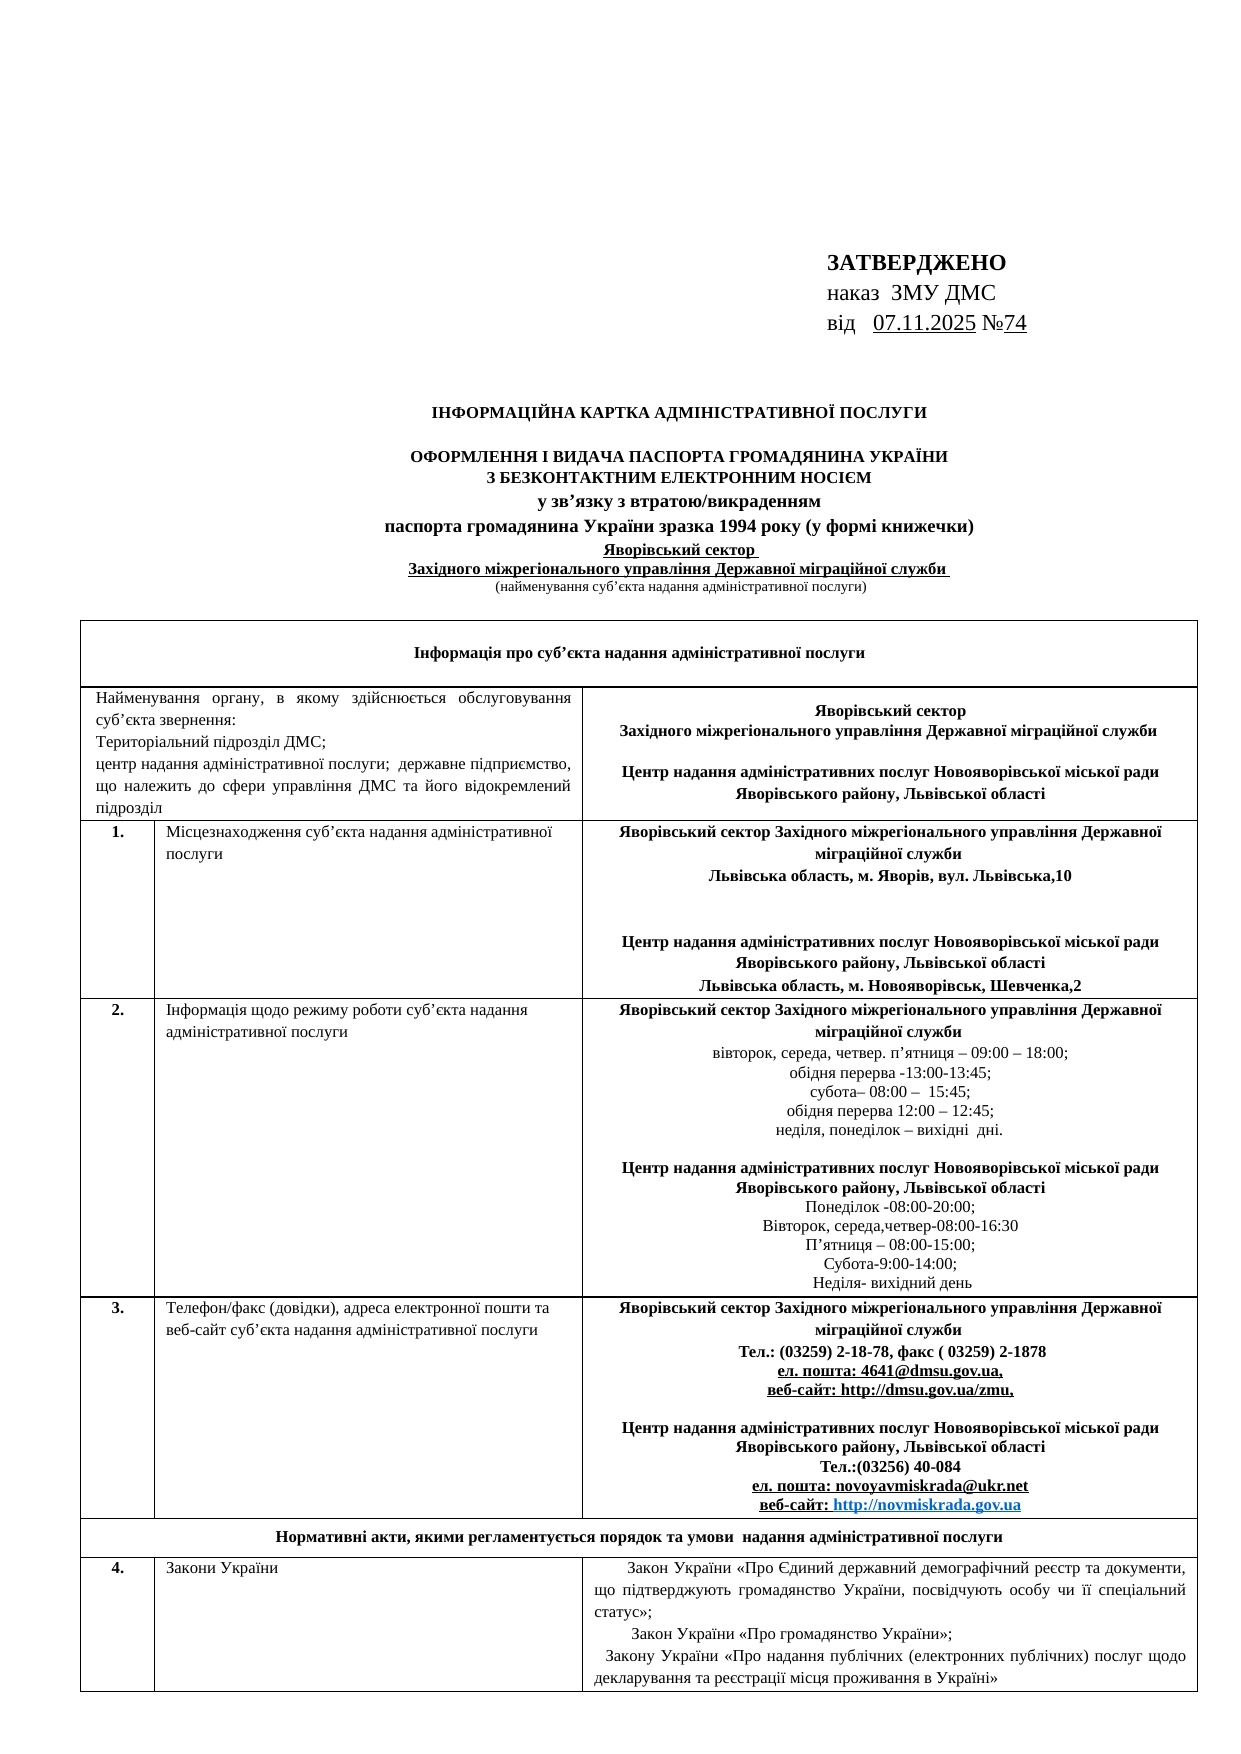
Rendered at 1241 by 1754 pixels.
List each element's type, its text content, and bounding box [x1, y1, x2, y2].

table_cell 3. [81, 1298, 154, 1518]
table_cell Інформація щодо режиму роботи суб’єкта надання адміністративної послуги [155, 999, 582, 1296]
text З БЕЗКОНТАКТНИМ ЕЛЕКТРОННИМ НОСІЄМ [177, 468, 1181, 487]
table_cell Нормативні акти, якими регламентується порядок та умови надання адміністративної послуги [81, 1519, 1197, 1557]
table_cell Яворівський сектор Західного міжрегіонального управління Державної міграційної служби Львівська область, м. Яворів, вул. Львівська,10 Центр надання адміністративних послуг Новояворівської міської ради Яворівського району, Львівської області Львівська область, м. Новояворівськ, Шевченка,2 [583, 821, 1197, 998]
table_cell Закони України [155, 1558, 582, 1691]
text Західного міжрегіонального управління Державної міграційної служби [177, 559, 1181, 578]
text ЗАТВЕРДЖЕНО [177, 248, 1193, 275]
table_cell 4. [81, 1558, 154, 1691]
text ОФОРМЛЕННЯ І ВИДАЧА ПАСПОРТА ГРОМАДЯНИНА УКРАЇНИ [177, 446, 1181, 466]
table_cell Найменування органу, в якому здійснюється обслуговування суб’єкта звернення: Територіальний підрозділ ДМС; центр надання адміністративної послуги; державне підприємство, що належить до сфери управління ДМС та його відокремлений підрозділ [81, 688, 582, 820]
text ІНФОРМАЦІЙНА КАРТКА АДМІНІСТРАТИВНОЇ ПОСЛУГИ [177, 402, 1181, 422]
text Яворівський сектор [177, 540, 1181, 559]
text наказ ЗМУ ДМС [827, 279, 1190, 305]
table_cell Яворівський сектор Західного міжрегіонального управління Державної міграційної служби вівторок, середа, четвер. п’ятниця – 09:00 – 18:00; обідня перерва -13:00-13:45; субота– 08:00 – 15:45; обідня перерва 12:00 – 12:45; неділя, понеділок – вихідні дні. Центр надання адміністративних послуг Новояворівської міської ради Яворівського району, Львівської області Понеділок -08:00-20:00; Вівторок, середа,четвер-08:00-16:30 П’ятниця – 08:00-15:00; Субота-9:00-14:00; Неділя- вихідний день [583, 999, 1197, 1296]
table_cell Яворівський сектор Західного міжрегіонального управління Державної міграційної служби Центр надання адміністративних послуг Новояворівської міської ради Яворівського району, Львівської області [583, 688, 1197, 820]
text (найменування суб’єкта надання адміністративної послуги) [177, 578, 1181, 595]
table_cell 2. [81, 999, 154, 1296]
table_cell 1. [81, 821, 154, 998]
table_cell Місцезнаходження суб’єкта надання адміністративної послуги [155, 821, 582, 998]
table_cell Яворівський сектор Західного міжрегіонального управління Державної міграційної служби Тел.: (03259) 2-18-78, факс ( 03259) 2-1878 ел. пошта: 4641@dmsu.gov.ua, веб-сайт: http://dmsu.gov.ua/zmu, Центр надання адміністративних послуг Новояворівської міської ради Яворівського району, Львівської області Тел.:(03256) 40-084 ел. пошта: novoyavmiskrada@ukr.net веб-сайт: http://novmiskrada.gov.ua [583, 1298, 1197, 1518]
table_header Інформація про суб’єкта надання адміністративної послуги [81, 621, 1197, 686]
text від 07.11.2025 №74 [827, 309, 1190, 335]
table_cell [583, 1558, 1197, 1691]
text паспорта громадянина України зразка 1994 року (у формі книжечки) [177, 515, 1181, 537]
table_cell Телефон/факс (довідки), адреса електронної пошти та веб-сайт суб’єкта надання адміністративної послуги [155, 1298, 582, 1518]
text у зв’язку з втратою/викраденням [177, 490, 1181, 512]
